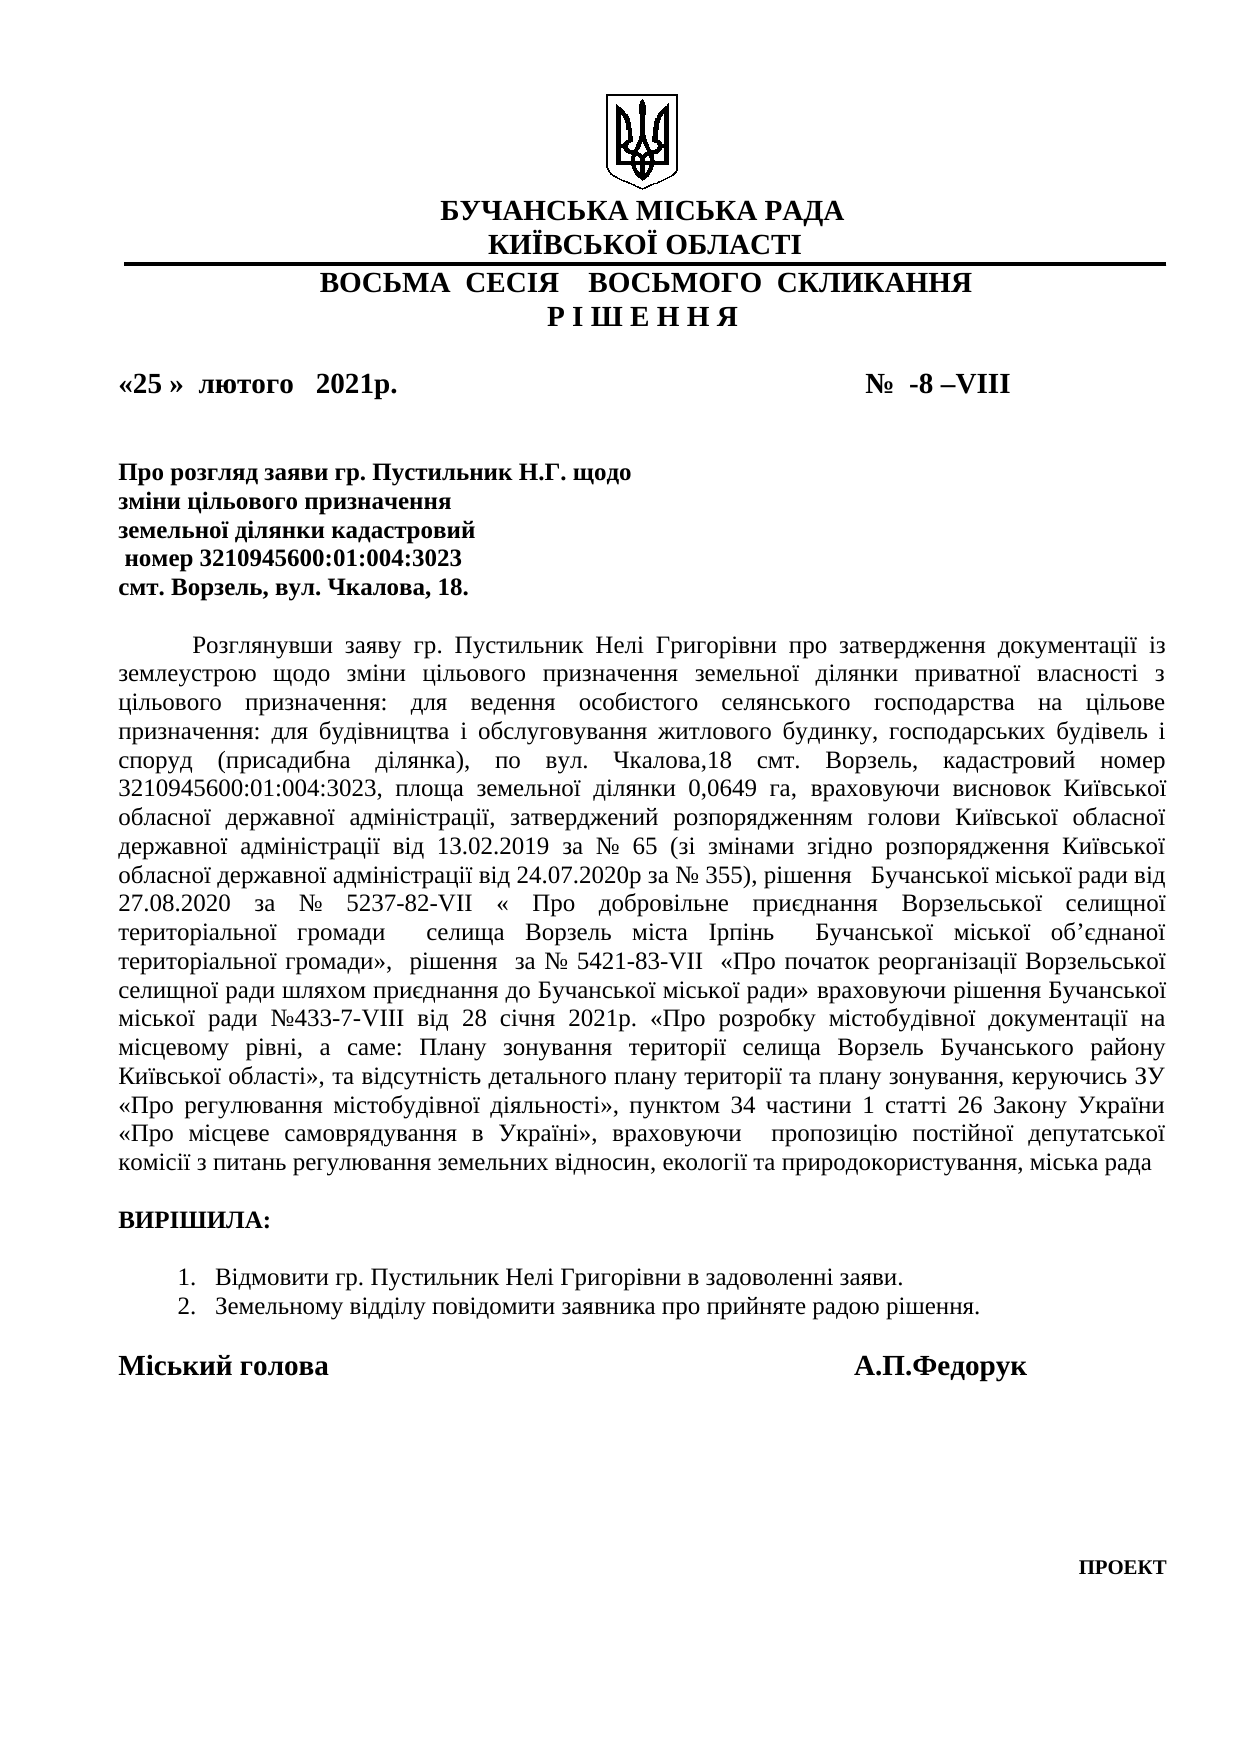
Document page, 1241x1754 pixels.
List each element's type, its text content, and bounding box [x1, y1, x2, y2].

text БУЧАНСЬКА МІСЬКА РАДА [118, 193, 1166, 227]
text Про розгляд заяви гр. Пустильник Н.Г. щодо [118, 457, 1166, 486]
text ПРОЕКТ [118, 1554, 1166, 1579]
text Розглянувши заяву гр. Пустильник Нелі Григорівни про затвердження документації із землеустрою щодо зміни цільового призначення земельної ділянки приватної власності з цільового призначення: для ведення особистого селянського господарства на цільове призначення: для будівництва і обслуговування житлового будинку, господарських будівель і споруд (присадибна ділянка), по вул. Чкалова,18 смт. Ворзель, кадастровий номер 3210945600:01:004:3023, площа земельної ділянки 0,0649 га, враховуючи висновок Київської обласної державної адміністрації, затверджений розпорядженням голови Київської обласної державної адміністрації від 13.02.2019 за № 65 (зі змінами згідно розпорядження Київської обласної державної адміністрації від 24.07.2020р за № 355), рішення Бучанської міської ради від 27.08.2020 за № 5237-82-VІІ « Про добровільне приєднання Ворзельської селищної територіальної громади селища Ворзель міста Ірпінь Бучанської міської об’єднаної територіальної громади», рішення за № 5421-83-VІІ «Про початок реорганізації Ворзельської селищної ради шляхом приєднання до Бучанської міської ради» враховуючи рішення Бучанської міської ради №433-7-VIII від 28 січня 2021р. «Про розробку містобудівної документації на місцевому рівні, а саме: Плану зонування території селища Ворзель Бучанського району Київської області», та відсутність детального плану території та плану зонування, керуючись ЗУ «Про регулювання містобудівної діяльності», пунктом 34 частини 1 статті 26 Закону України «Про місцеве самоврядування в Україні», враховуючи пропозицію постійної депутатської комісії з питань регулювання земельних відносин, екології та природокористування, міська рада [118, 630, 1166, 1176]
text Міський голова А.П.Федорук [118, 1348, 1166, 1382]
text «25 » лютого 2021р. № -8 –VІІІ [118, 366, 1166, 400]
text Р І Ш Е Н Н Я [118, 299, 1166, 333]
text смт. Ворзель, вул. Чкалова, 18. [118, 572, 1166, 601]
text земельної ділянки кадастровий [118, 515, 1166, 543]
text номер 3210945600:01:004:3023 [118, 543, 1166, 572]
text ВИРІШИЛА: [118, 1205, 1166, 1233]
list Земельному відділу повідомити заявника про прийняте радою рішення. [177, 1291, 1166, 1320]
text ВОСЬМА СЕСІЯ ВОСЬМОГО СКЛИКАННЯ [118, 266, 1166, 299]
text КИЇВСЬКОЇ ОБЛАСТІ [123, 227, 1166, 266]
list Відмовити гр. Пустильник Нелі Григорівни в задоволенні заяви. [177, 1262, 1166, 1291]
text зміни цільового призначення [118, 486, 1166, 515]
